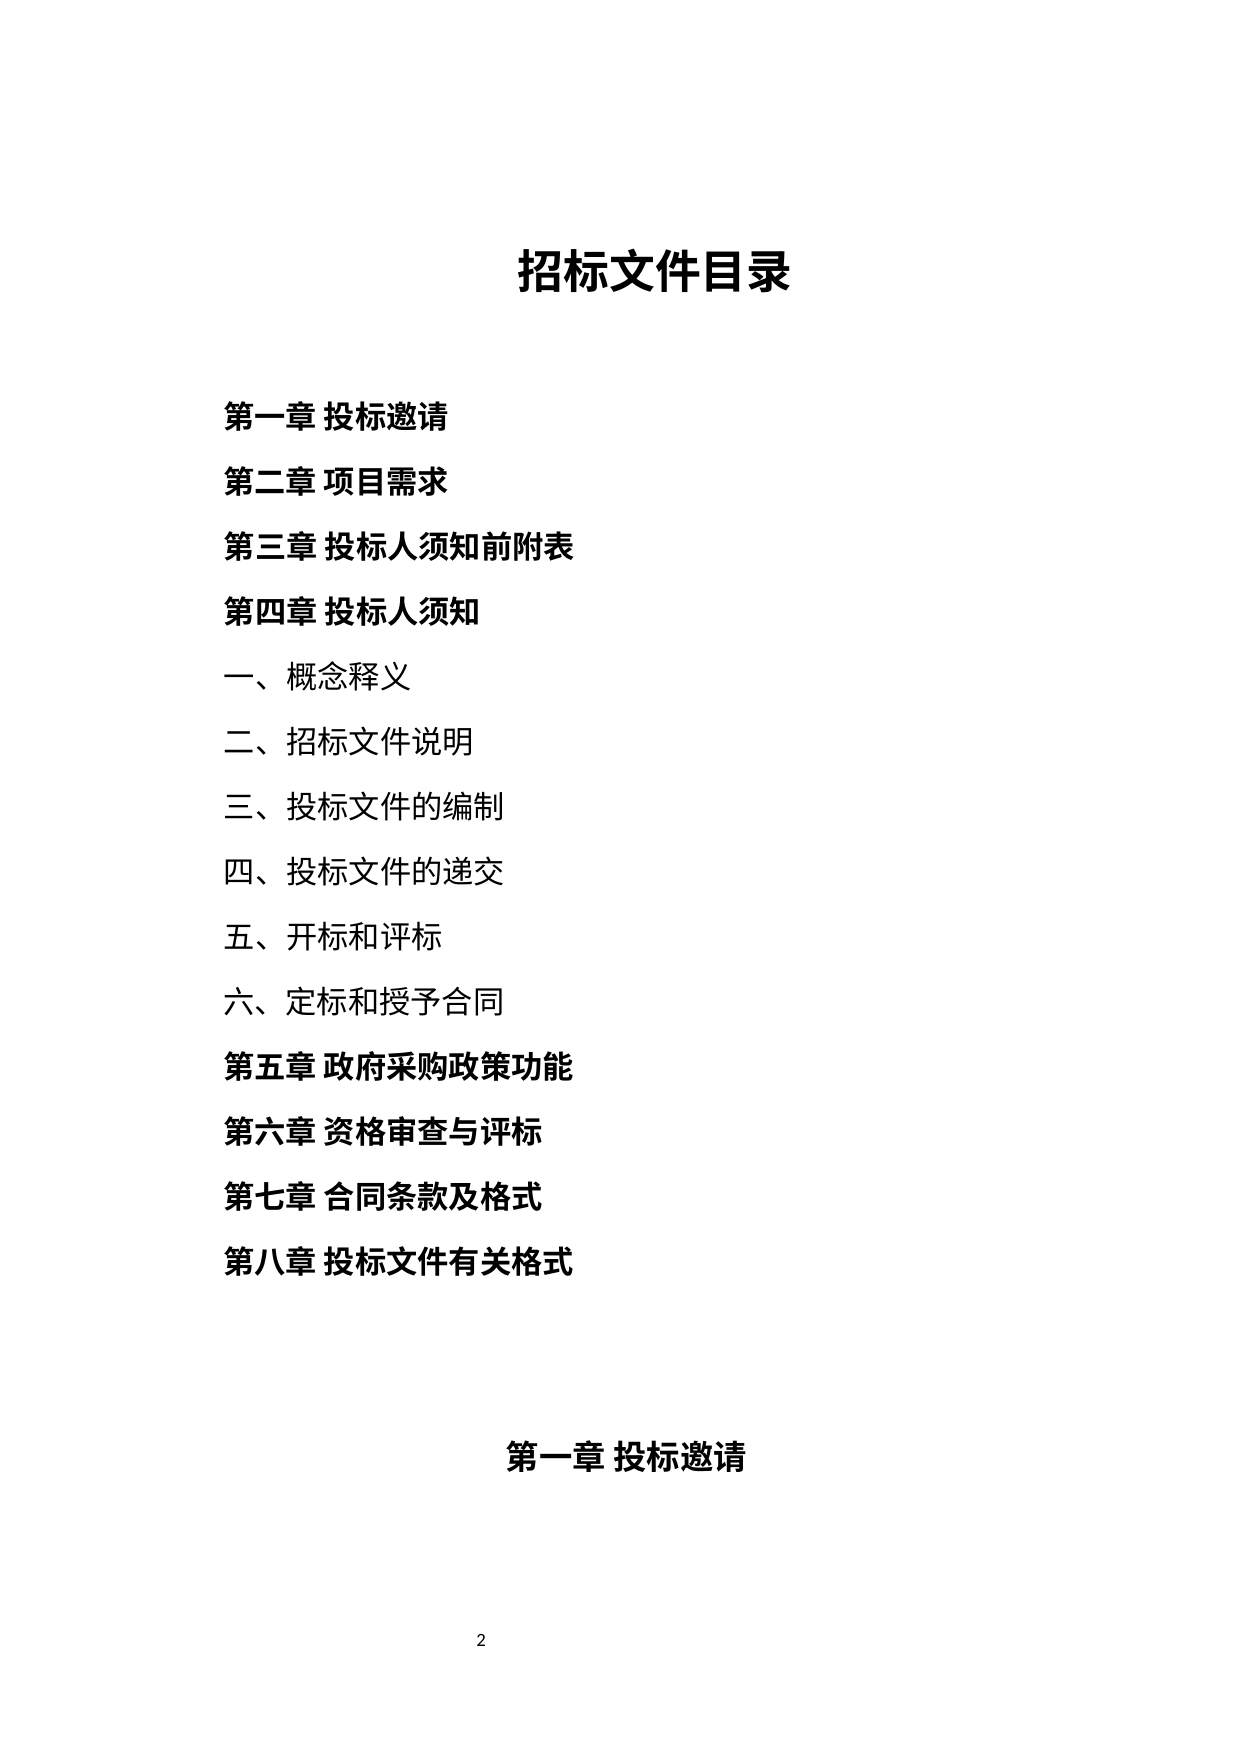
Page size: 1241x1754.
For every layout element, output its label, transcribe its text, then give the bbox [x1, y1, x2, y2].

text 五、开标和评标 [165, 902, 1087, 967]
text 第七章 合同条款及格式 [165, 1162, 1087, 1227]
text 四、投标文件的递交 [165, 837, 1087, 902]
text 第三章 投标人须知前附表 [165, 512, 1087, 577]
text 招标文件目录 [165, 219, 1087, 317]
text 第五章 政府采购政策功能 [165, 1032, 1087, 1097]
text 第一章 投标邀请 [165, 1422, 1087, 1487]
text 三、投标文件的编制 [165, 772, 1087, 837]
text 六、定标和授予合同 [165, 967, 1087, 1032]
text 第六章 资格审查与评标 [165, 1097, 1087, 1162]
text 第四章 投标人须知 [165, 577, 1087, 642]
text 第一章 投标邀请 [165, 382, 1087, 447]
text 二、招标文件说明 [165, 707, 1087, 772]
text 一、概念释义 [165, 642, 1087, 707]
text 第八章 投标文件有关格式 [165, 1227, 1087, 1292]
text 第二章 项目需求 [165, 447, 1087, 512]
